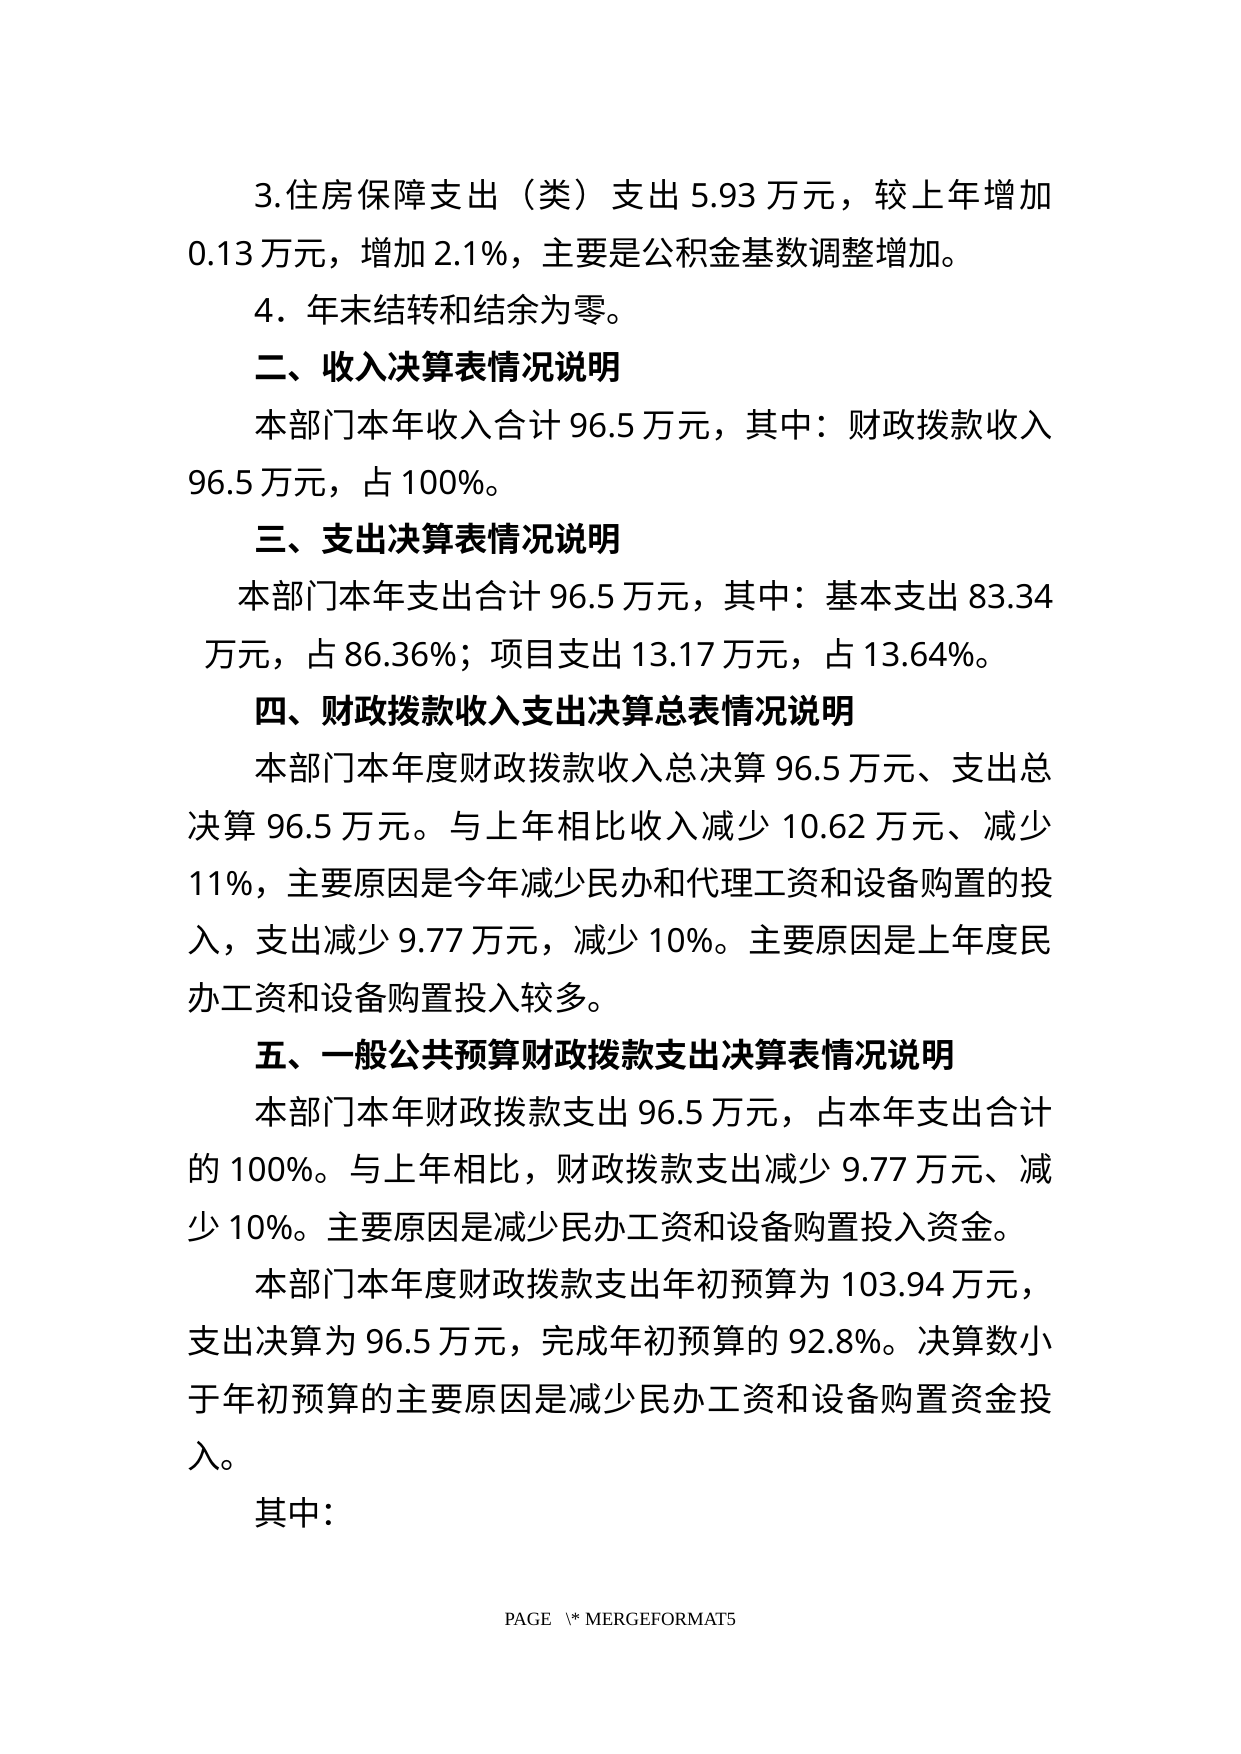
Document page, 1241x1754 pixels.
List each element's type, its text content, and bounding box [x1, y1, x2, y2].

text 四、财政拨款收入支出决算总表情况说明 [187, 678, 1053, 735]
text 本部门本年收入合计96.5万元，其中：财政拨款收入96.5万元，占100%。 [187, 391, 1053, 506]
text 二、收入决算表情况说明 [187, 334, 1053, 391]
text 五、一般公共预算财政拨款支出决算表情况说明 [187, 1021, 1053, 1079]
text 本部门本年度财政拨款收入总决算96.5万元、支出总决算96.5万元。与上年相比收入减少10.62万元、减少11%，主要原因是今年减少民办和代理工资和设备购置的投入，支出减少9.77万元，减少10%。主要原因是上年度民办工资和设备购置投入较多。 [187, 735, 1053, 1021]
text 本部门本年财政拨款支出96.5万元，占本年支出合计的100%。与上年相比，财政拨款支出减少9.77万元、减少10%。主要原因是减少民办工资和设备购置投入资金。 [187, 1079, 1053, 1251]
text 三、支出决算表情况说明 [187, 506, 1053, 563]
text 4．年末结转和结余为零。 [187, 277, 1053, 334]
text 本部门本年支出合计96.5万元，其中：基本支出83.34万元，占86.36%；项目支出13.17万元，占13.64%。 [204, 563, 1053, 678]
text 3.住房保障支出（类）支出5.93万元，较上年增加0.13万元，增加2.1%，主要是公积金基数调整增加。 [187, 162, 1053, 277]
text 本部门本年度财政拨款支出年初预算为103.94万元，支出决算为96.5万元，完成年初预算的92.8%。决算数小于年初预算的主要原因是减少民办工资和设备购置资金投入。 [187, 1251, 1053, 1480]
text 其中： [187, 1480, 1053, 1537]
